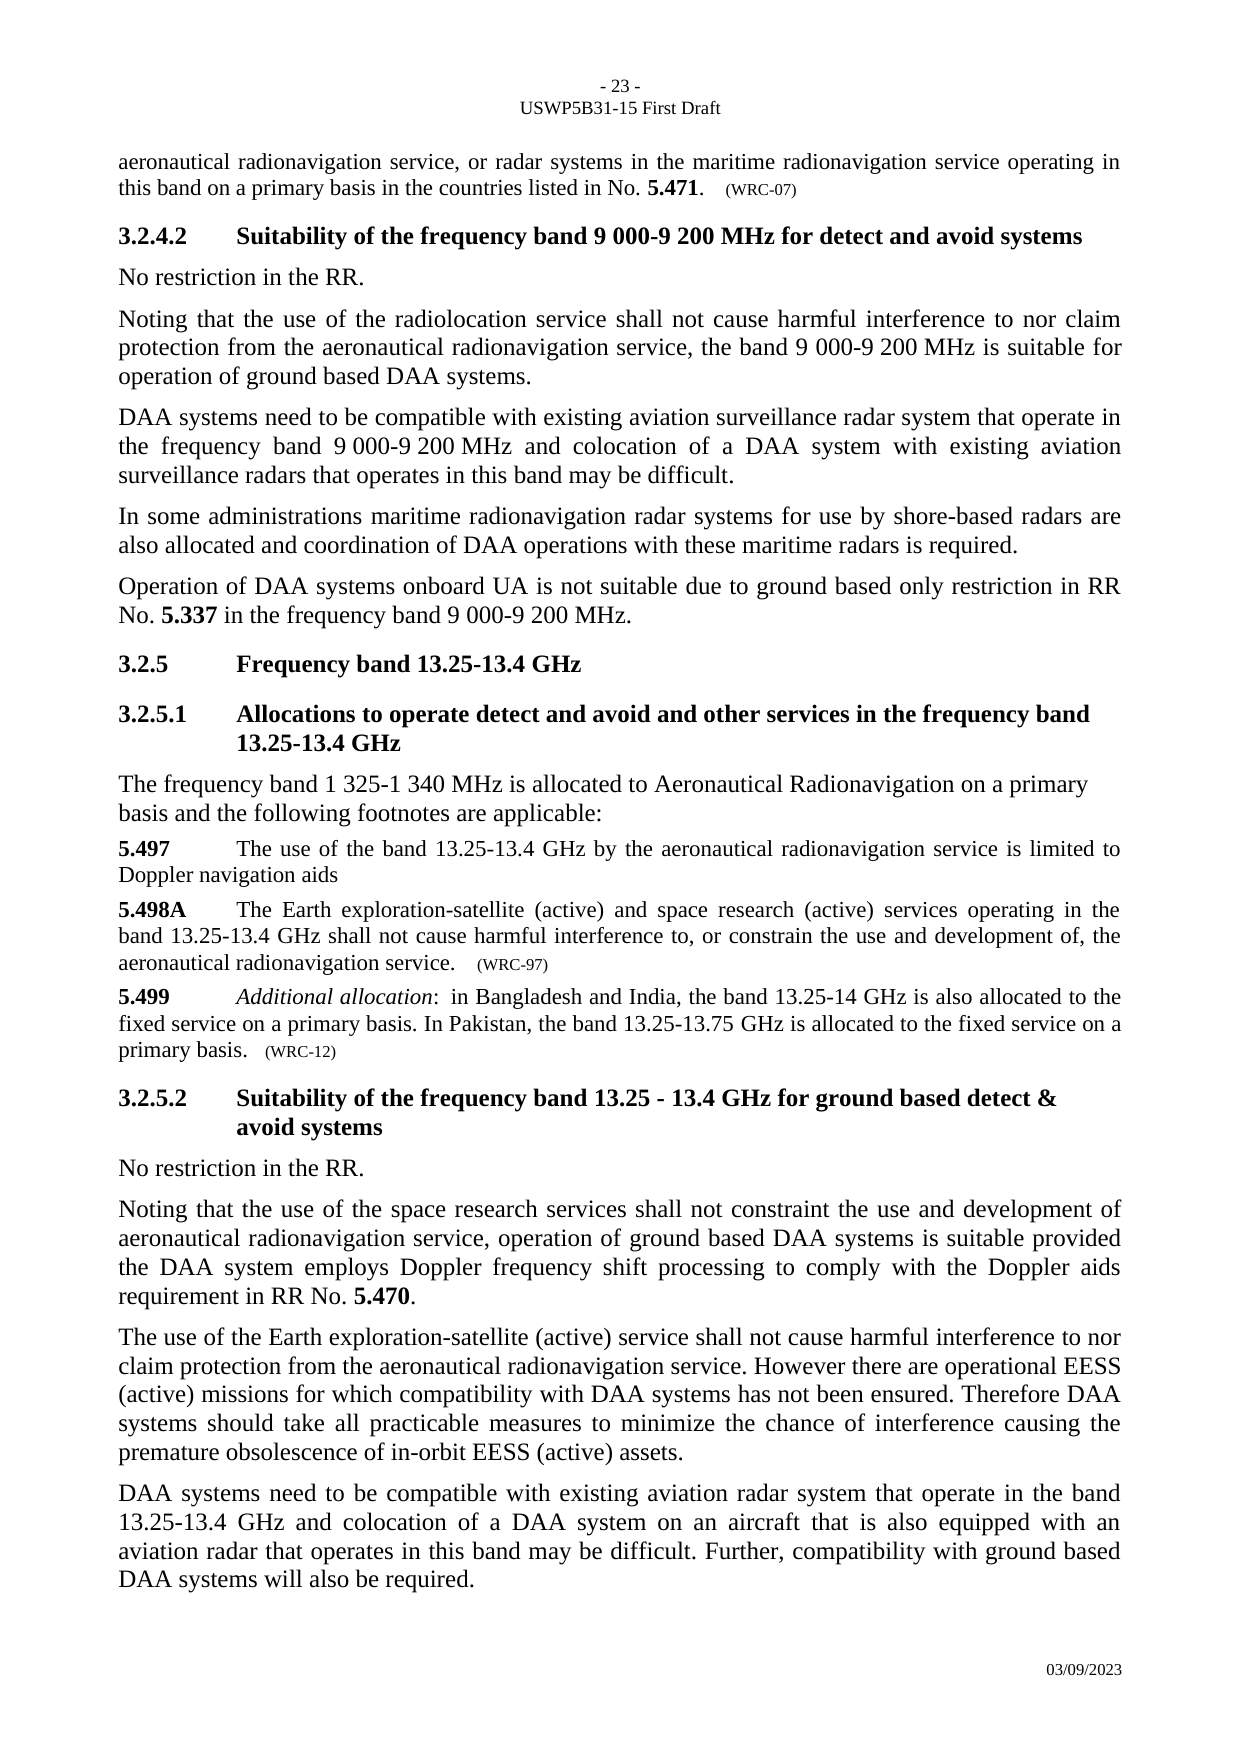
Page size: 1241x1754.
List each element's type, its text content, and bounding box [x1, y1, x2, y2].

text In some administrations maritime radionavigation radar systems for use by shore-based radars are also allocated and coordination of DAA operations with these maritime radars is required. [118, 501, 1122, 559]
text The frequency band 1 325-1 340 MHz is allocated to Aeronautical Radionavigation on a primary basis and the following footnotes are applicable: [118, 769, 1122, 827]
subtitle 3.2.5.2 Suitability of the frequency band 13.25 - 13.4 GHz for ground based detect & avoid systems [118, 1083, 1122, 1141]
text DAA systems need to be compatible with existing aviation radar system that operate in the band 13.25-13.4 GHz and colocation of a DAA system on an aircraft that is also equipped with an aviation radar that operates in this band may be difficult. Further, compatibility with ground based DAA systems will also be required. [118, 1478, 1122, 1593]
text No restriction in the RR. [118, 262, 1122, 291]
text Noting that the use of the radiolocation service shall not cause harmful interference to nor claim protection from the aeronautical radionavigation service, the band 9 000-9 200 MHz is suitable for operation of ground based DAA systems. [118, 304, 1122, 390]
text 5.499 Additional allocation: in Bangladesh and India, the band 13.25-14 GHz is also allocated to the fixed service on a primary basis. In Pakistan, the band 13.25-13.75 GHz is allocated to the fixed service on a primary basis. (WRC-12) [118, 983, 1122, 1062]
subtitle 3.2.5 Frequency band 13.25-13.4 GHz [118, 649, 1122, 678]
text Noting that the use of the space research services shall not constraint the use and development of aeronautical radionavigation service, operation of ground based DAA systems is suitable provided the DAA system employs Doppler frequency shift processing to comply with the Doppler aids requirement in RR No. 5.470. [118, 1194, 1122, 1309]
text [118, 148, 1122, 200]
subtitle 3.2.4.2 Suitability of the frequency band 9 000-9 200 MHz for detect and avoid systems [118, 221, 1122, 250]
text The use of the Earth exploration-satellite (active) service shall not cause harmful interference to nor claim protection from the aeronautical radionavigation service. However there are operational EESS (active) missions for which compatibility with DAA systems has not been ensured. Therefore DAA systems should take all practicable measures to minimize the chance of interference causing the premature obsolescence of in-orbit EESS (active) assets. [118, 1322, 1122, 1466]
subtitle 3.2.5.1 Allocations to operate detect and avoid and other services in the frequency band 13.25-13.4 GHz [118, 699, 1122, 757]
text 5.497 The use of the band 13.25-13.4 GHz by the aeronautical radionavigation service is limited to Doppler navigation aids [118, 835, 1122, 888]
text 5.498A The Earth exploration-satellite (active) and space research (active) services operating in the band 13.25-13.4 GHz shall not cause harmful interference to, or constrain the use and development of, the aeronautical radionavigation service. (WRC-97) [118, 896, 1122, 975]
text Operation of DAA systems onboard UA is not suitable due to ground based only restriction in RR No. 5.337 in the frequency band 9 000-9 200 MHz. [118, 571, 1122, 629]
text DAA systems need to be compatible with existing aviation surveillance radar system that operate in the frequency band 9 000-9 200 MHz and colocation of a DAA system with existing aviation surveillance radars that operates in this band may be difficult. [118, 402, 1122, 489]
text No restriction in the RR. [118, 1153, 1122, 1182]
